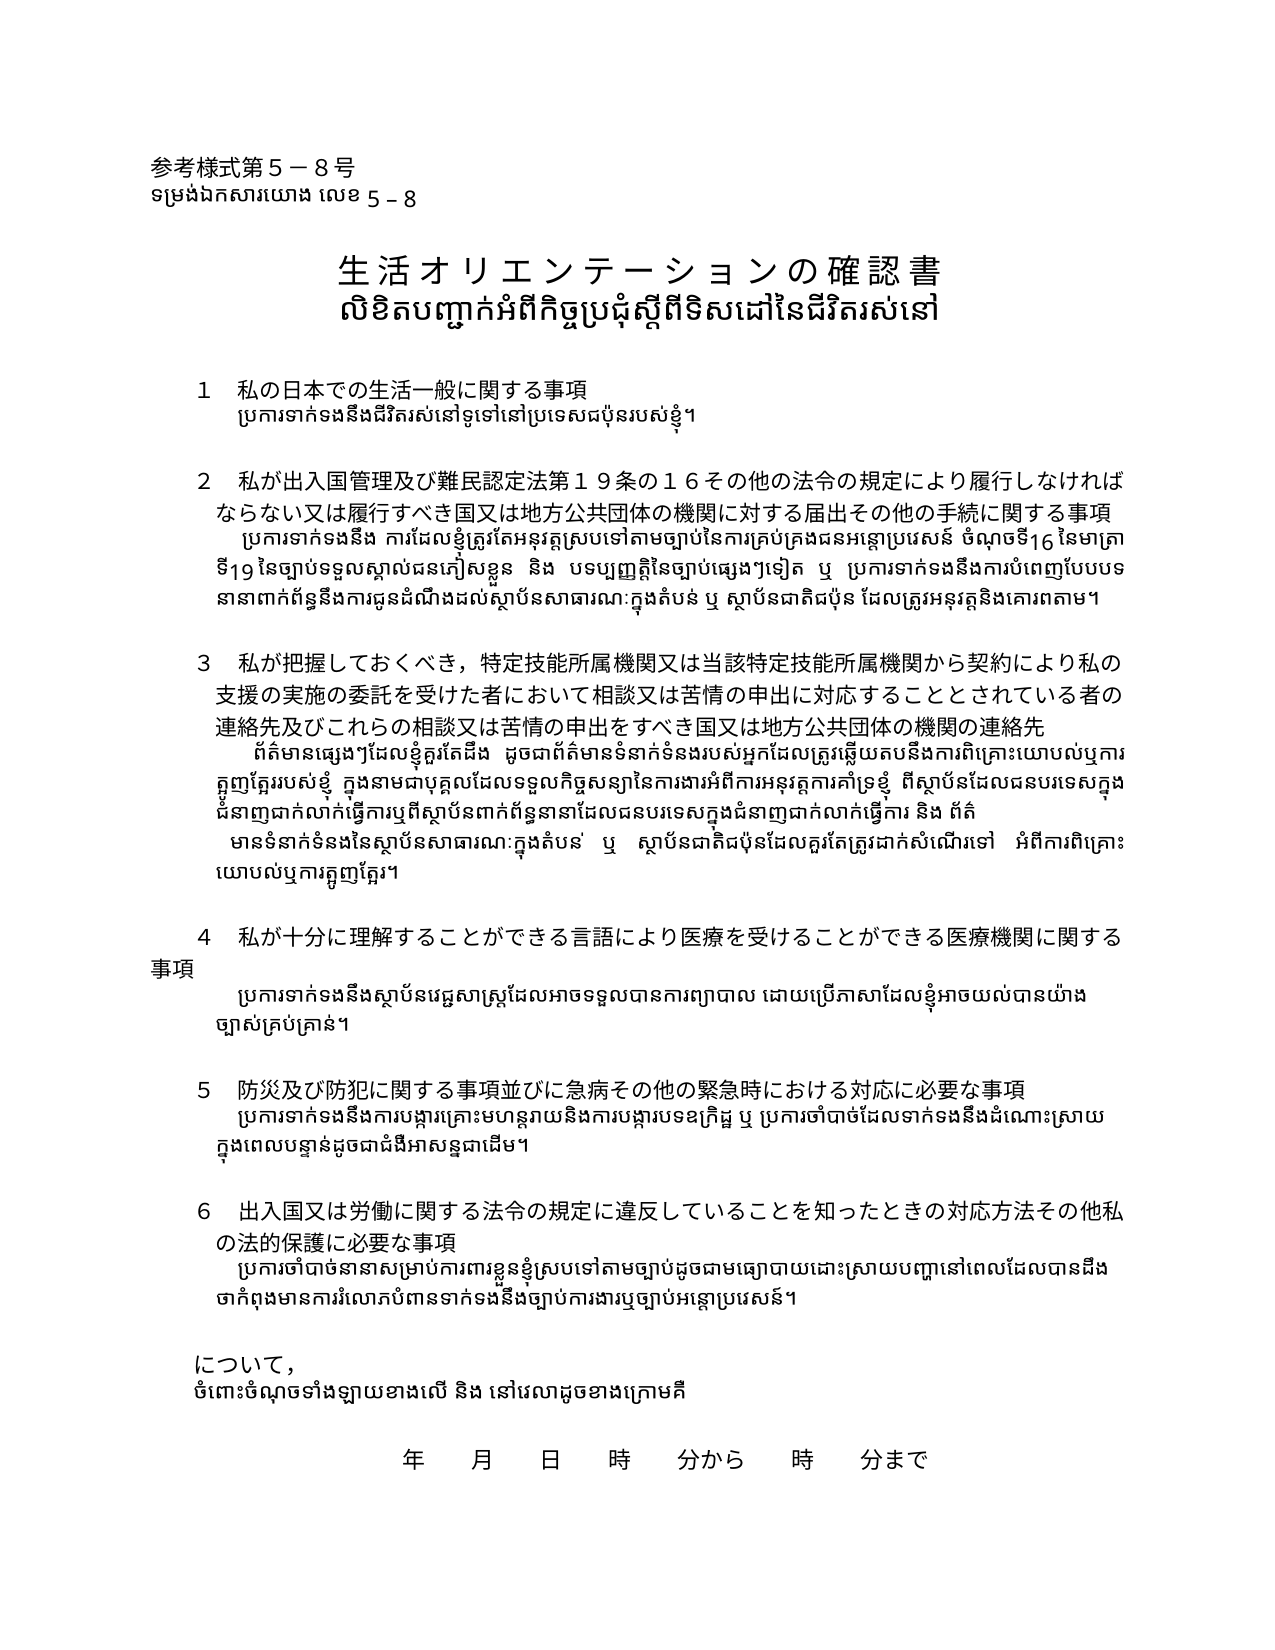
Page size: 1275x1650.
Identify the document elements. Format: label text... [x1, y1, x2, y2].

text ６ 出入国又は労働に関する法令の規定に違反していることを知ったときの対応方法その他私の法的保護に必要な事項 [194, 1194, 1125, 1257]
text ចំពោះចំណុចទាំងឡាយខាងលើ និង នៅវេលាដូចខាងក្រោមគឺ [194, 1380, 1125, 1411]
text ច្បាស់គ្រប់គ្រាន់។ [150, 1013, 1125, 1043]
text 生 活 オ リ エ ン テ ー シ ョ ン の 確 認 書 [150, 245, 1128, 293]
text 年 月 日 時 分から 時 分まで [150, 1442, 1125, 1476]
text ប្រការចាំបាច់នានាសម្រាប់ការពារខ្លួនខ្ញុំស្របទៅតាមច្បាប់ដូចជាមធ្យោបាយដោះស្រាយបញ្ហានៅពេលដែលបានដឹងថាកំពុងមានការរំលោភបំពានទាក់ទងនឹងច្បាប់ការងារឬច្បាប់អន្តោប្រវេសន៍។ [194, 1257, 1125, 1317]
text ４ 私が十分に理解することができる言語により医療を受けることができる医療機関に関する事項 [150, 920, 1125, 983]
text ２ 私が出入国管理及び難民認定法第１９条の１６その他の法令の規定により履行しなければならない又は履行すべき国又は地方公共団体の機関に対する届出その他の手続に関する事項 [194, 464, 1125, 527]
text មានទំនាក់ទំនងនៃស្ថាប័នសាធារណៈក្នុងតំបន់ ឬ ស្ថាប័នជាតិជប៉ុនដែលគួរតែត្រូវដាក់សំណើរទៅ អំពីការពិគ្រោះយោបល់ឬការត្អូញត្អែរ។ [194, 831, 1125, 890]
text について， [194, 1347, 1125, 1380]
text １ 私の日本での生活一般に関する事項 [150, 373, 1125, 404]
text ទម្រង់ឯកសារយោង លេខ 5 – 8 [150, 183, 1107, 214]
text 参考様式第５－８号 [150, 150, 1107, 183]
text ប្រការទាក់ទងនឹងជីវិតរស់នៅទូទៅនៅប្រទេសជប៉ុនរបស់ខ្ញុំ។ [150, 404, 1125, 434]
text ５ 防災及び防犯に関する事項並びに急病その他の緊急時における対応に必要な事項 [150, 1073, 1125, 1104]
text ប្រការទាក់ទងនឹងស្ថាប័នវេជ្ជសាស្ត្រដែលអាចទទួលបានការព្យាបាល ដោយប្រើភាសាដែលខ្ញុំអាចយល់បានយ៉ាង [150, 983, 1125, 1013]
text ប្រការទាក់ទងនឹង ការដែលខ្ញុំត្រូវតែអនុវត្តស្របទៅតាមច្បាប់នៃការគ្រប់គ្រងជនអន្តោប្រវេសន៍ ចំណុចទី16នៃមាត្រាទី19នៃច្បាប់ទទួលស្គាល់ជនភៀសខ្លួន និង បទប្បញ្ញត្តិនៃច្បាប់ផ្សេងៗទៀត ឬ ប្រការទាក់ទងនឹងការបំពេញបែបបទនានាពាក់ព័ន្ធនឹងការជូនដំណឹងដល់ស្ថាប័នសាធារណៈក្នុងតំបន់ ឬ ស្ថាប័នជាតិជប៉ុន ដែលត្រូវអនុវត្តនិងគោរពតាម​។ [194, 527, 1125, 617]
text លិខិតបញ្ជាក់អំពីកិច្ចប្រជុំស្តីពីទិសដៅនៃជីវិតរស់នៅ [150, 293, 1128, 339]
text ប្រការទាក់ទងនឹងការបង្ការគ្រោះមហន្តរាយនិងការបង្ការបទឧក្រិដ្ឋ ឬ ប្រការចាំបាច់ដែលទាក់ទងនឹងដំណោះស្រាយក្នុងពេលបន្ទាន់ដូចជាជំងឺអាសន្នជាដើម។ [194, 1104, 1125, 1164]
text ３ 私が把握しておくべき，特定技能所属機関又は当該特定技能所属機関から契約により私の支援の実施の委託を受けた者において相談又は苦情の申出に対応することとされている者の連絡先及びこれらの相談又は苦情の申出をすべき国又は地方公共団体の機関の連絡先 [194, 646, 1125, 741]
text ព័ត៌មានផ្សេងៗដែលខ្ញុំគួរតែដឹង ដូចជាព័ត៌មានទំនាក់ទំនងរបស់អ្នកដែលត្រូវឆ្លើយតបនឹងការពិគ្រោះយោបល់ឬការត្អូញត្អែររបស់ខ្ញុំ ក្នុងនាមជាបុគ្គលដែលទទួលកិច្ចសន្យានៃការងារអំពីការអនុវត្តការគាំទ្រខ្ញុំ ពីស្ថាប័នដែលជនបរទេសក្នុងជំនាញជាក់លាក់ធ្វើការឬពីស្ថាប័នពាក់ព័ន្ធនានាដែលជនបរទេសក្នុងជំនាញជាក់លាក់ធ្វើការ និង ព័ត៌ [194, 741, 1125, 831]
